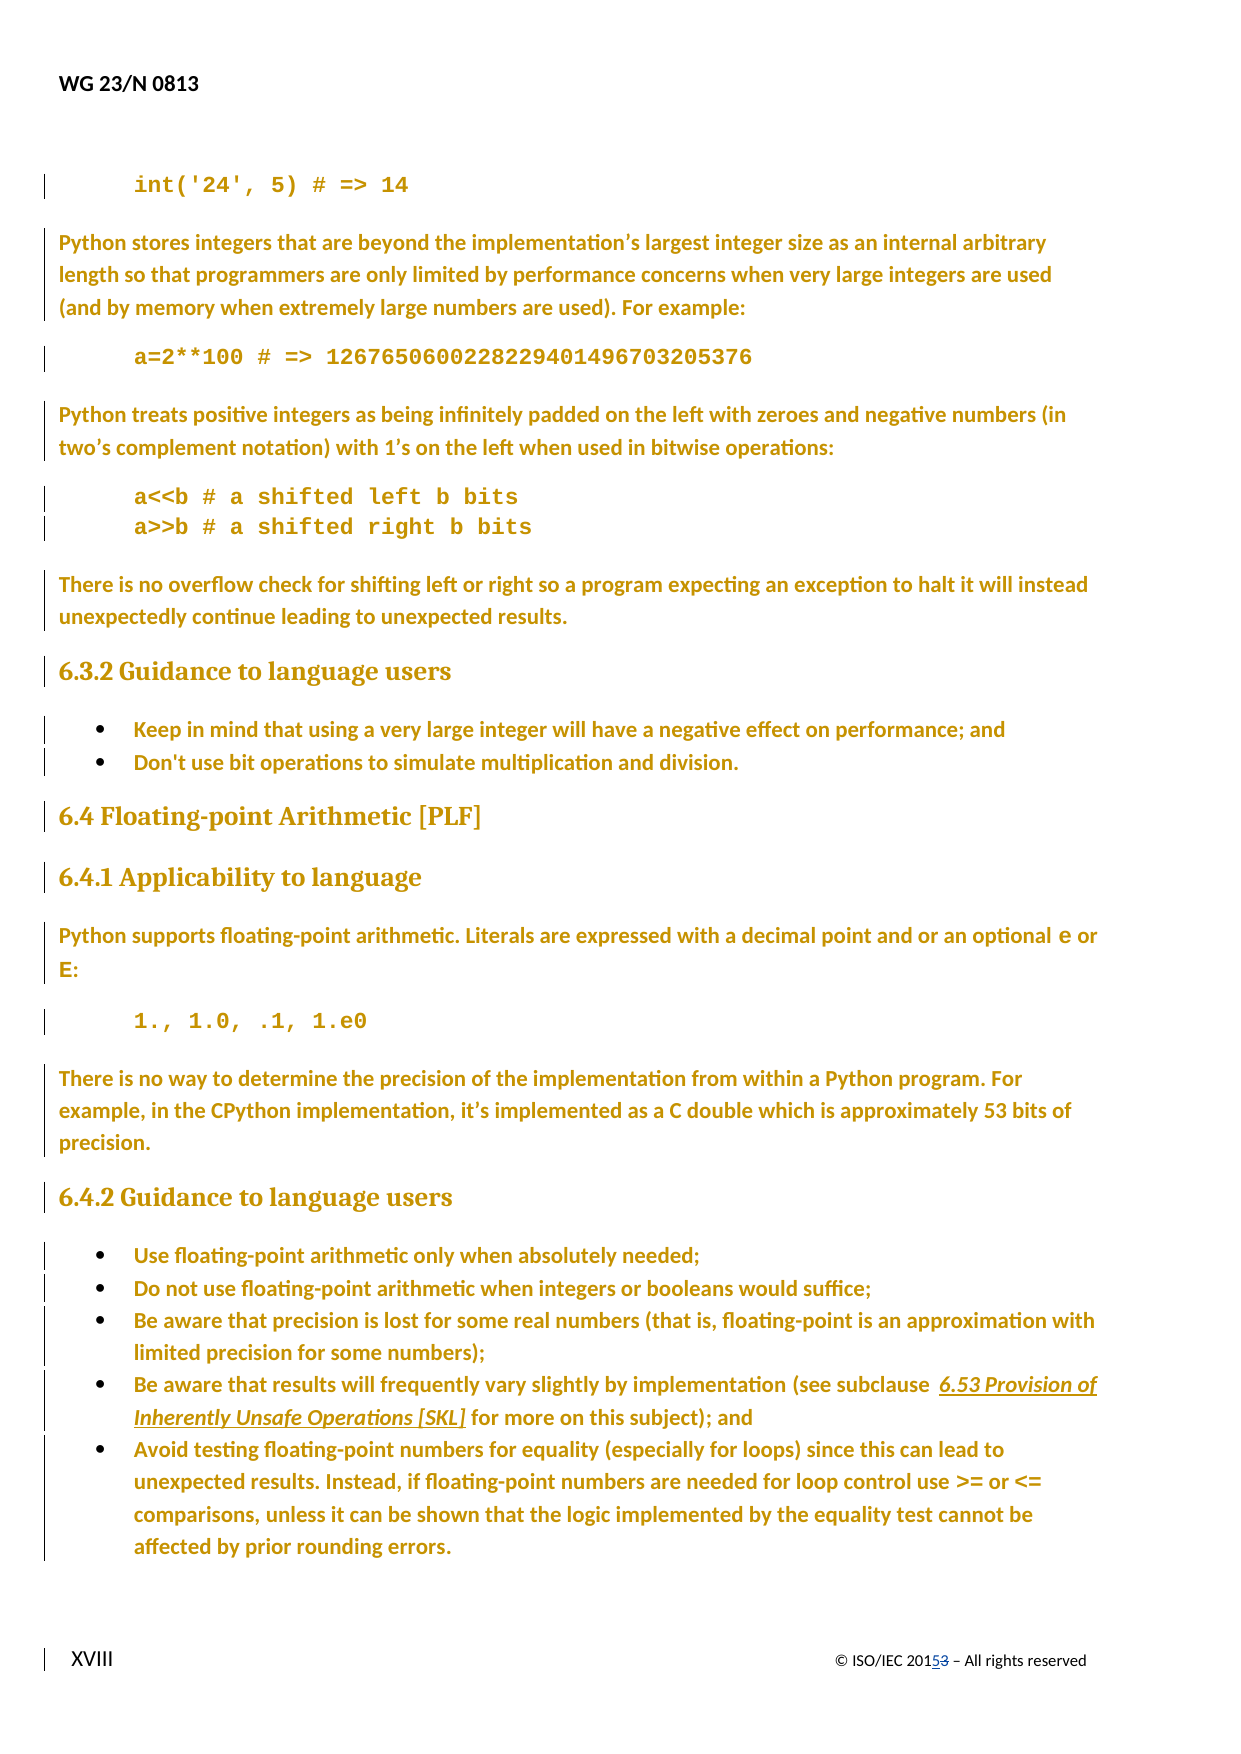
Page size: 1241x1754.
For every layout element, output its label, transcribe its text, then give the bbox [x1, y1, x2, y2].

subtitle 6.3.2 Guidance to language users [58, 656, 1099, 687]
text Python supports floating-point arithmetic. Literals are expressed with a decimal point and or an optional e or E: [58, 922, 1099, 984]
text a>>b # a shifted right b bits [58, 516, 1099, 541]
subtitle 6.4 Floating-point Arithmetic [PLF] [58, 801, 1099, 832]
list Don't use bit operations to simulate multiplication and division. [96, 748, 1099, 776]
list Be aware that precision is lost for some real numbers (that is, floating-point is an approximation with limited precision for some numbers); [96, 1306, 1099, 1366]
text int('24', 5) # => 14 [58, 173, 1099, 199]
list Use floating-point arithmetic only when absolutely needed; [96, 1242, 1099, 1270]
text Python stores integers that are beyond the implementation’s largest integer size as an internal arbitrary length so that programmers are only limited by performance concerns when very large integers are used (and by memory when extremely large numbers are used). For example: [58, 228, 1099, 321]
subtitle 6.4.1 Applicability to language [58, 862, 1099, 893]
text Python treats positive integers as being infinitely padded on the left with zeroes and negative numbers (in two’s complement notation) with 1’s on the left when used in bitwise operations: [58, 401, 1099, 461]
list Do not use floating-point arithmetic when integers or booleans would suffice; [96, 1274, 1099, 1302]
list Keep in mind that using a very large integer will have a negative effect on performance; and [96, 716, 1099, 744]
subtitle 6.4.2 Guidance to language users [58, 1182, 1099, 1213]
text a<<b # a shifted left b bits [58, 486, 1099, 512]
list Be aware that results will frequently vary slightly by implementation (see subclause 6.53 Provision of Inherently Unsafe Operations [SKL] for more on this subject); and [96, 1370, 1099, 1431]
list Avoid testing floating-point numbers for equality (especially for loops) since this can lead to unexpected results. Instead, if floating-point numbers are needed for loop control use >= or <= comparisons, unless it can be shown that the logic implemented by the equality test cannot be affected by prior rounding errors. [96, 1435, 1099, 1561]
text 1., 1.0, .1, 1.e0 [58, 1009, 1099, 1035]
text a=2**100 # => 1267650600228229401496703205376 [58, 346, 1099, 372]
text There is no way to determine the precision of the implementation from within a Python program. For example, in the CPython implementation, it’s implemented as a C double which is approximately 53 bits of precision. [58, 1064, 1099, 1157]
text There is no overflow check for shifting left or right so a program expecting an exception to halt it will instead unexpectedly continue leading to unexpected results. [58, 570, 1099, 631]
